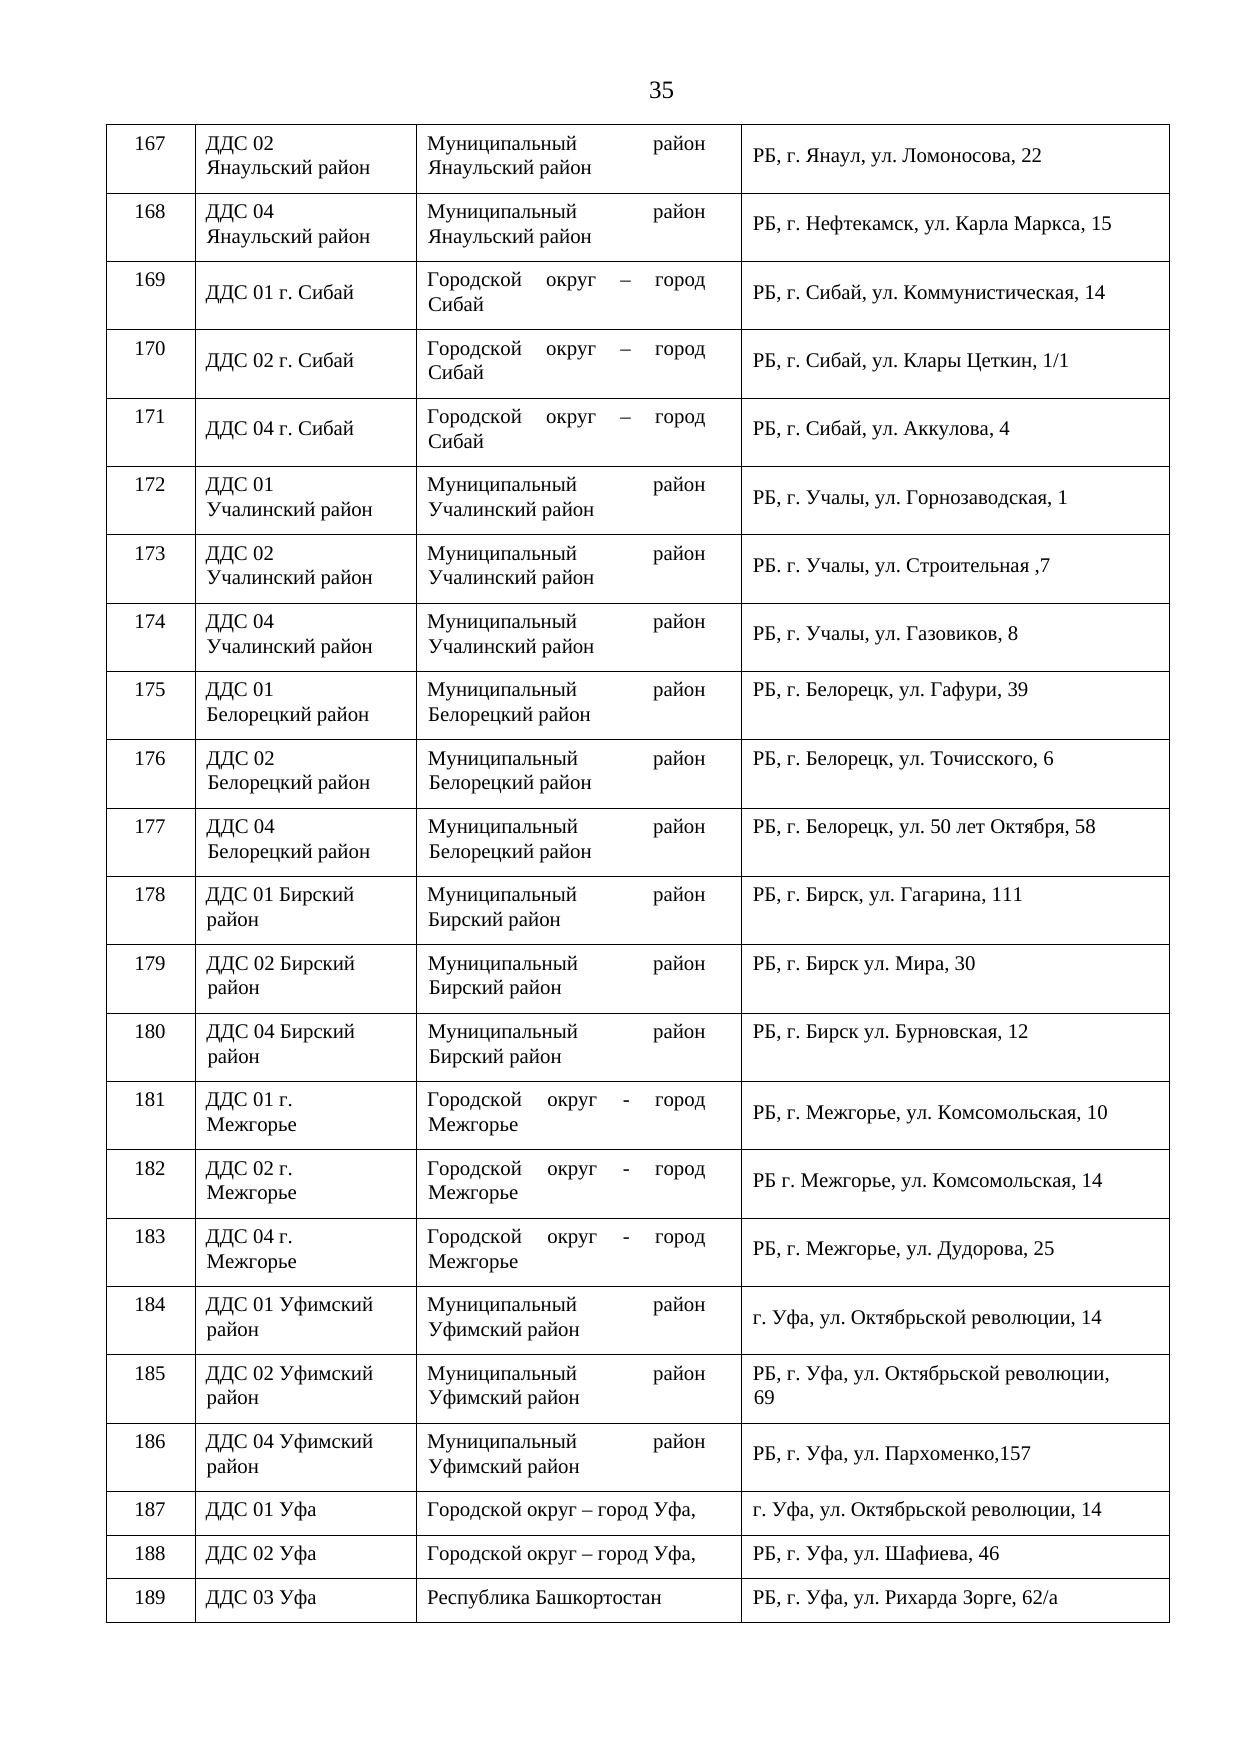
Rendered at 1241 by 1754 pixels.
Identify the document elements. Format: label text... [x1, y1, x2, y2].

table_cell [107, 1355, 195, 1423]
table_cell РБ, г. Межгорье, ул. Комсомольская, 10 [742, 1082, 1169, 1149]
table_cell ДДС 04 Белорецкий район [196, 809, 416, 876]
table_cell Муниципальный район Белорецкий район [417, 740, 741, 808]
table_cell ДДС 01 г. Межгорье [196, 1082, 416, 1149]
table_cell РБ. г. Учалы, ул. Строительная ,7 [742, 535, 1169, 603]
table_cell Муниципальный район Янаульский район [417, 194, 741, 261]
table_cell Муниципальный район Учалинский район [417, 467, 741, 534]
table_cell РБ, г. Учалы, ул. Газовиков, 8 [742, 604, 1169, 671]
table_cell Муниципальный район Белорецкий район [417, 809, 741, 876]
table_cell РБ, г. Учалы, ул. Горнозаводская, 1 [742, 467, 1169, 534]
table_cell ДДС 04 Учалинский район [196, 604, 416, 671]
table_cell [107, 467, 195, 534]
table_cell [107, 877, 195, 944]
table_cell ДДС 01 Уфа [196, 1492, 416, 1534]
table_cell РБ, г. Сибай, ул. Аккулова, 4 [742, 399, 1169, 466]
table_cell ДДС 01 г. Сибай [196, 262, 416, 329]
table_cell [107, 1492, 195, 1534]
table_cell Городской округ – город Сибай [417, 399, 741, 466]
table_cell Муниципальный район Белорецкий район [417, 672, 741, 739]
table_cell Городской округ - город Межгорье [417, 1150, 741, 1218]
table_cell [107, 125, 195, 193]
table_cell РБ, г. Уфа, ул. Шафиева, 46 [742, 1536, 1169, 1578]
table_cell РБ, г. Белорецк, ул. 50 лет Октября, 58 [742, 809, 1169, 876]
table_cell Городской округ – город Уфа, [417, 1536, 741, 1578]
table_cell РБ, г. Сибай, ул. Коммунистическая, 14 [742, 262, 1169, 329]
table_cell РБ, г. Уфа, ул. Октябрьской революции, 69 [742, 1355, 1169, 1423]
table_cell РБ, г. Белорецк, ул. Точисского, 6 [742, 740, 1169, 808]
table_cell ДДС 01 Бирский район [196, 877, 416, 944]
table_cell РБ, г. Межгорье, ул. Дудорова, 25 [742, 1219, 1169, 1286]
table_cell [107, 1150, 195, 1218]
table_cell Муниципальный район Уфимский район [417, 1287, 741, 1354]
table_cell Муниципальный район Уфимский район [417, 1424, 741, 1491]
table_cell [742, 1579, 1169, 1622]
table_cell Муниципальный район Учалинский район [417, 604, 741, 671]
table_cell Муниципальный район Бирский район [417, 1014, 741, 1081]
table_cell РБ, г. Нефтекамск, ул. Карла Маркса, 15 [742, 194, 1169, 261]
table_cell РБ, г. Белорецк, ул. Гафури, 39 [742, 672, 1169, 739]
table_cell Городской округ – город Уфа, [417, 1492, 741, 1534]
table_cell ДДС 02 Уфа [196, 1536, 416, 1578]
table_cell Городской округ - город Межгорье [417, 1082, 741, 1149]
table_cell РБ, г. Уфа, ул. Пархоменко,157 [742, 1424, 1169, 1491]
table_cell [107, 1579, 195, 1622]
table_cell РБ, г. Бирск, ул. Гагарина, 111 [742, 877, 1169, 944]
table_cell Муниципальный район Бирский район [417, 945, 741, 1013]
table_cell Городской округ - город Межгорье [417, 1219, 741, 1286]
table_cell [107, 672, 195, 739]
table_cell г. Уфа, ул. Октябрьской революции, 14 [742, 1287, 1169, 1354]
table_cell [107, 535, 195, 603]
table_cell ДДС 04 Уфимский район [196, 1424, 416, 1491]
table_cell [107, 399, 195, 466]
table_cell Муниципальный район Уфимский район [417, 1355, 741, 1423]
table_cell Городской округ – город Сибай [417, 330, 741, 398]
table_cell [107, 330, 195, 398]
table_cell [107, 1014, 195, 1081]
table_cell ДДС 02 Белорецкий район [196, 740, 416, 808]
table_cell ДДС 04 г. Сибай [196, 399, 416, 466]
table_cell ДДС 02 Учалинский район [196, 535, 416, 603]
table_cell [107, 194, 195, 261]
table_cell Муниципальный район Бирский район [417, 877, 741, 944]
table_cell ДДС 02 Янаульский район [196, 125, 416, 193]
table_cell ДДС 01 Уфимский район [196, 1287, 416, 1354]
table_cell [107, 1287, 195, 1354]
table_cell [107, 1219, 195, 1286]
table_cell [107, 604, 195, 671]
table_cell [107, 1424, 195, 1491]
table_cell [107, 262, 195, 329]
table_cell [107, 945, 195, 1013]
table_cell РБ, г. Бирск ул. Бурновская, 12 [742, 1014, 1169, 1081]
table_cell ДДС 04 Янаульский район [196, 194, 416, 261]
table_cell ДДС 02 г. Межгорье [196, 1150, 416, 1218]
table_cell ДДС 01 Учалинский район [196, 467, 416, 534]
table_cell [107, 1082, 195, 1149]
table_cell [107, 740, 195, 808]
table_cell ДДС 01 Белорецкий район [196, 672, 416, 739]
table_cell ДДС 04 г. Межгорье [196, 1219, 416, 1286]
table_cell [417, 125, 741, 193]
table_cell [417, 1579, 741, 1622]
table_cell РБ, г. Сибай, ул. Клары Цеткин, 1/1 [742, 330, 1169, 398]
table_cell Муниципальный район Учалинский район [417, 535, 741, 603]
table_cell [107, 809, 195, 876]
table_cell ДДС 02 г. Сибай [196, 330, 416, 398]
table_cell Городской округ – город Сибай [417, 262, 741, 329]
table_cell РБ, г. Бирск ул. Мира, 30 [742, 945, 1169, 1013]
table_cell РБ, г. Янаул, ул. Ломоносова, 22 [742, 125, 1169, 193]
table_cell г. Уфа, ул. Октябрьской революции, 14 [742, 1492, 1169, 1534]
table_cell [107, 1536, 195, 1578]
table_cell ДДС 02 Уфимский район [196, 1355, 416, 1423]
table_cell ДДС 02 Бирский район [196, 945, 416, 1013]
table_cell РБ г. Межгорье, ул. Комсомольская, 14 [742, 1150, 1169, 1218]
table_cell ДДС 04 Бирский район [196, 1014, 416, 1081]
table_cell ДДС 03 Уфа [196, 1579, 416, 1622]
